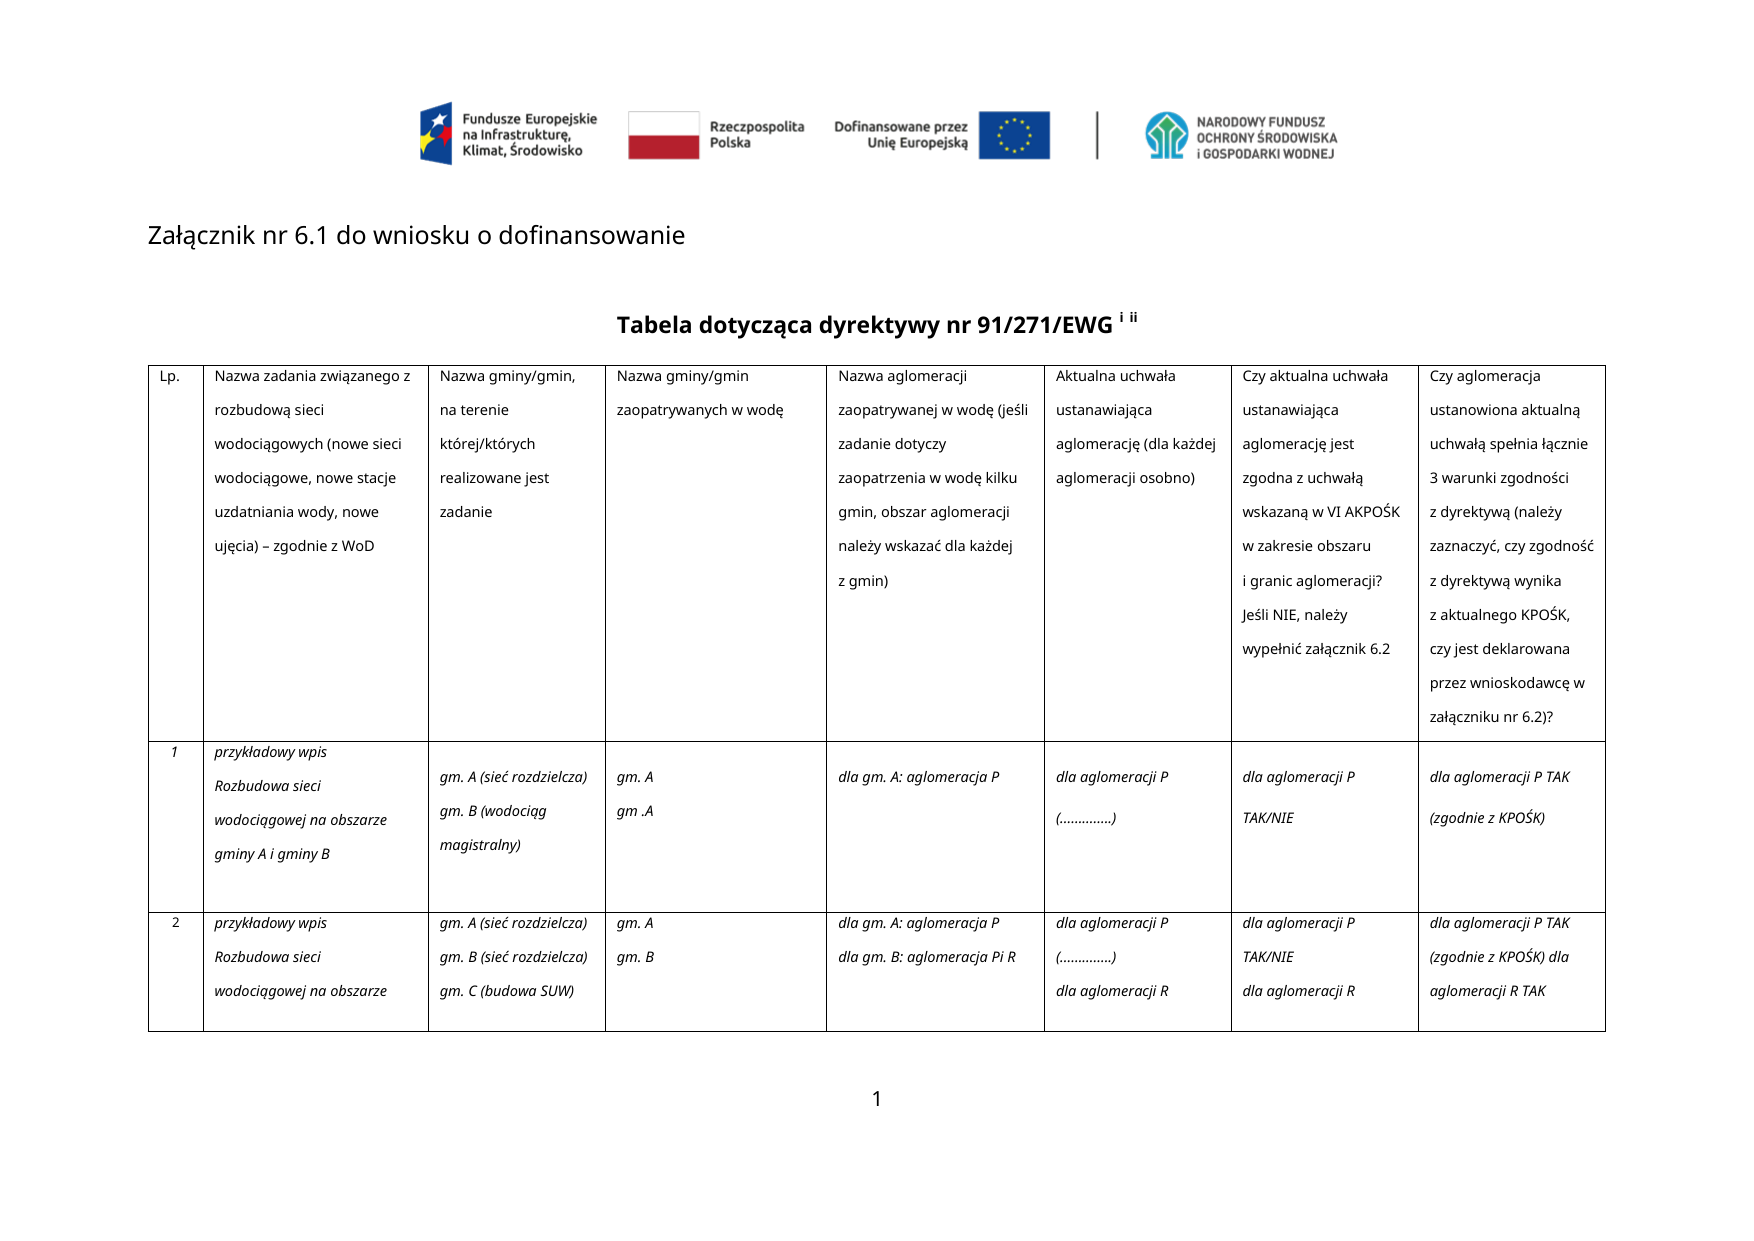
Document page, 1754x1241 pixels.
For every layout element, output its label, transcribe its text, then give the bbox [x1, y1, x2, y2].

table_cell dla aglomeracji P TAK/NIE [1232, 742, 1418, 912]
text Tabela dotycząca dyrektywy nr 91/271/EWG [148, 308, 1606, 340]
table_header Aktualna uchwała ustanawiająca aglomerację (dla każdej aglomeracji osobno) [1045, 366, 1231, 741]
table_header Czy aktualna uchwała ustanawiająca aglomerację jest zgodna z uchwałą wskazaną w VI AKPOŚK w zakresie obszaru i granic aglomeracji? Jeśli NIE, należy wypełnić załącznik 6.2 [1232, 366, 1418, 741]
table_header Nazwa gminy/gmin, na terenie której/których realizowane jest zadanie [429, 366, 605, 741]
table_cell 1 [149, 742, 203, 912]
table_cell dla gm. A: aglomeracja P dla gm. B: aglomeracja Pi R [827, 913, 1044, 1031]
table_cell gm. A (sieć rozdzielcza) gm. B (wodociąg magistralny) [429, 742, 605, 912]
table_cell dla aglomeracji P (…………..) [1045, 742, 1231, 912]
table_cell 2 [149, 913, 203, 1031]
table_cell przykładowy wpis Rozbudowa sieci wodociągowej na obszarze gminy A i gminy B [204, 742, 428, 912]
table_cell gm. A (sieć rozdzielcza) gm. B (sieć rozdzielcza) gm. C (budowa SUW) [429, 913, 605, 1031]
text Załącznik nr 6.1 do wniosku o dofinansowanie [148, 218, 1606, 252]
table_cell gm. A gm .A [606, 742, 826, 912]
table_cell dla gm. A: aglomeracja P [827, 742, 1044, 912]
table_header Nazwa aglomeracji zaopatrywanej w wodę (jeśli zadanie dotyczy zaopatrzenia w wodę kilku gmin, obszar aglomeracji należy wskazać dla każdej z gmin) [827, 366, 1044, 741]
table_cell przykładowy wpis Rozbudowa sieci wodociągowej na obszarze gminy A i gminy B oraz budowa SUW na obszarze gminy C [204, 913, 428, 1031]
table_header Czy aglomeracja ustanowiona aktualną uchwałą spełnia łącznie 3 warunki zgodności z dyrektywą (należy zaznaczyć, czy zgodność z dyrektywą wynika z aktualnego KPOŚK, czy jest deklarowana przez wnioskodawcę w załączniku nr 6.2)? [1419, 366, 1605, 741]
table_cell gm. A gm. B gm. Ai B [606, 913, 826, 1031]
table_cell dla aglomeracji P TAK (zgodnie z KPOŚK) dla aglomeracji R TAK (zgodnie z oświadczeniem wnioskodawcy) [1419, 913, 1605, 1031]
table_header Nazwa gminy/gmin zaopatrywanych w wodę [606, 366, 826, 741]
picture [404, 86, 1350, 181]
table_cell dla aglomeracji P TAK (zgodnie z KPOŚK) [1419, 742, 1605, 912]
table_header Nazwa zadania związanego z rozbudową sieci wodociągowych (nowe sieci wodociągowe, nowe stacje uzdatniania wody, nowe ujęcia) – zgodnie z WoD [204, 366, 428, 741]
table_cell dla aglomeracji P (…………..) dla aglomeracji R (…………….) [1045, 913, 1231, 1031]
table_cell dla aglomeracji P TAK/NIE dla aglomeracji R TAK/NIE [1232, 913, 1418, 1031]
table_header Lp. [149, 366, 203, 741]
